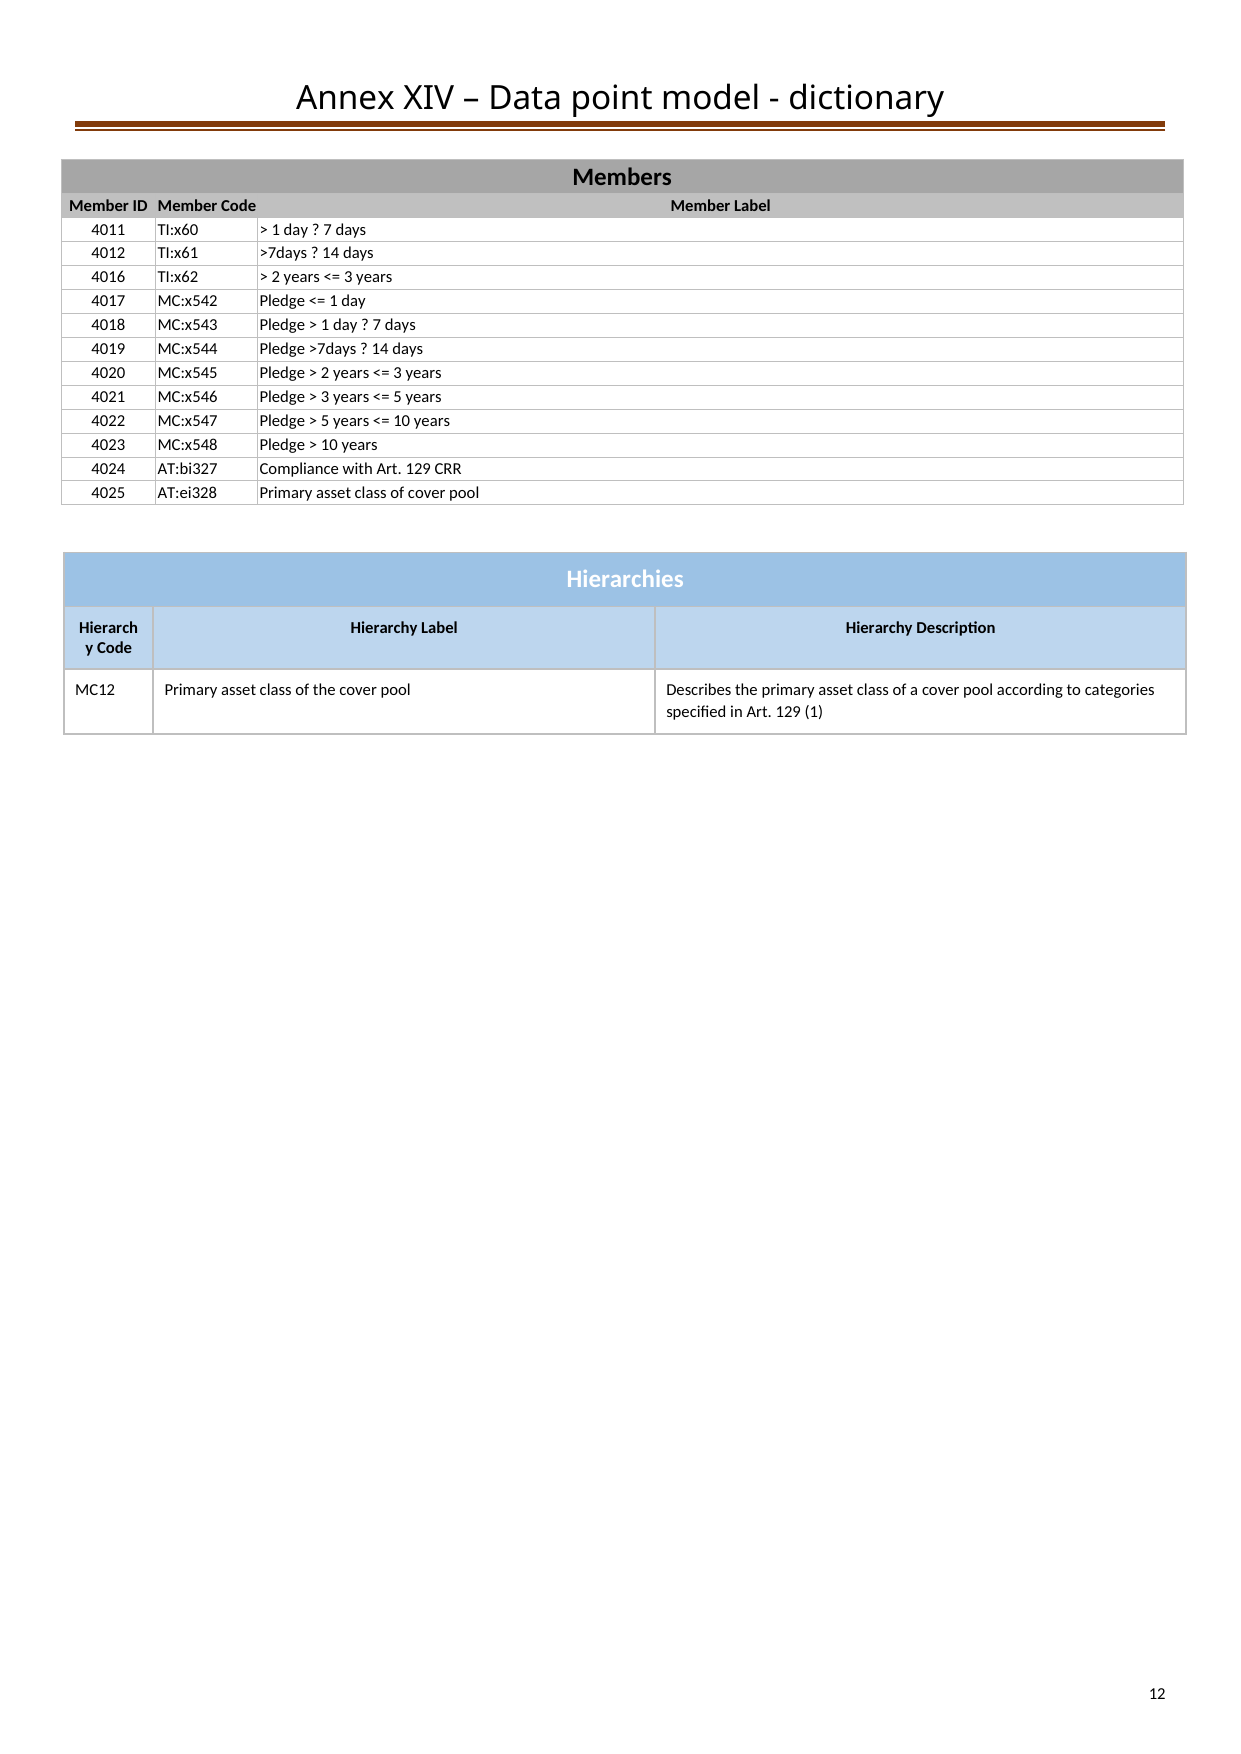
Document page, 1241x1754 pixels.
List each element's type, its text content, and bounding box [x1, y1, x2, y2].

table_cell Member Label [258, 194, 1183, 217]
table_cell MC:x545 [156, 362, 257, 384]
table_cell Member Code [156, 194, 257, 217]
table_cell TI:x62 [156, 266, 257, 289]
table_header Hierarchies [65, 553, 1185, 606]
table_cell Compliance with Art. 129 CRR [258, 458, 1183, 480]
table_cell 4018 [62, 314, 155, 337]
table_cell 4022 [62, 410, 155, 432]
table_cell Hierarchy Code [65, 607, 152, 668]
table_cell >7days ? 14 days [258, 242, 1183, 265]
table_cell > 1 day ? 7 days [258, 218, 1183, 241]
table_cell TI:x61 [156, 242, 257, 265]
table_cell Primary asset class of the cover pool [154, 670, 654, 733]
table_cell MC:x548 [156, 434, 257, 456]
table_cell MC:x542 [156, 290, 257, 313]
table_cell 4023 [62, 434, 155, 456]
table_cell 4012 [62, 242, 155, 265]
table_cell MC12 [65, 670, 152, 733]
table_cell 4020 [62, 362, 155, 384]
table_cell Pledge > 3 years <= 5 years [258, 386, 1183, 408]
table_cell Primary asset class of cover pool [258, 481, 1183, 504]
table_cell AT:ei328 [156, 481, 257, 504]
table_cell 4019 [62, 338, 155, 361]
table_cell MC:x544 [156, 338, 257, 361]
table_cell 4025 [62, 481, 155, 504]
table_cell Describes the primary asset class of a cover pool according to categories specified in Art. 129 (1) [656, 670, 1185, 733]
table_cell Pledge > 10 years [258, 434, 1183, 456]
table_cell MC:x547 [156, 410, 257, 432]
table_cell Pledge > 5 years <= 10 years [258, 410, 1183, 432]
table_cell 4021 [62, 386, 155, 408]
table_cell AT:bi327 [156, 458, 257, 480]
table_cell 4016 [62, 266, 155, 289]
table_cell MC:x546 [156, 386, 257, 408]
table_cell Pledge > 2 years <= 3 years [258, 362, 1183, 384]
table_cell 4017 [62, 290, 155, 313]
table_cell TI:x60 [156, 218, 257, 241]
table_header Members [62, 160, 1183, 193]
table_cell 4011 [62, 218, 155, 241]
table_cell Pledge >7days ? 14 days [258, 338, 1183, 361]
table_cell > 2 years <= 3 years [258, 266, 1183, 289]
table_cell Hierarchy Description [656, 607, 1185, 668]
table_cell Member ID [62, 194, 155, 217]
table_cell Hierarchy Label [154, 607, 654, 668]
table_cell 4024 [62, 458, 155, 480]
table_cell Pledge <= 1 day [258, 290, 1183, 313]
table_cell Pledge > 1 day ? 7 days [258, 314, 1183, 337]
table_cell MC:x543 [156, 314, 257, 337]
